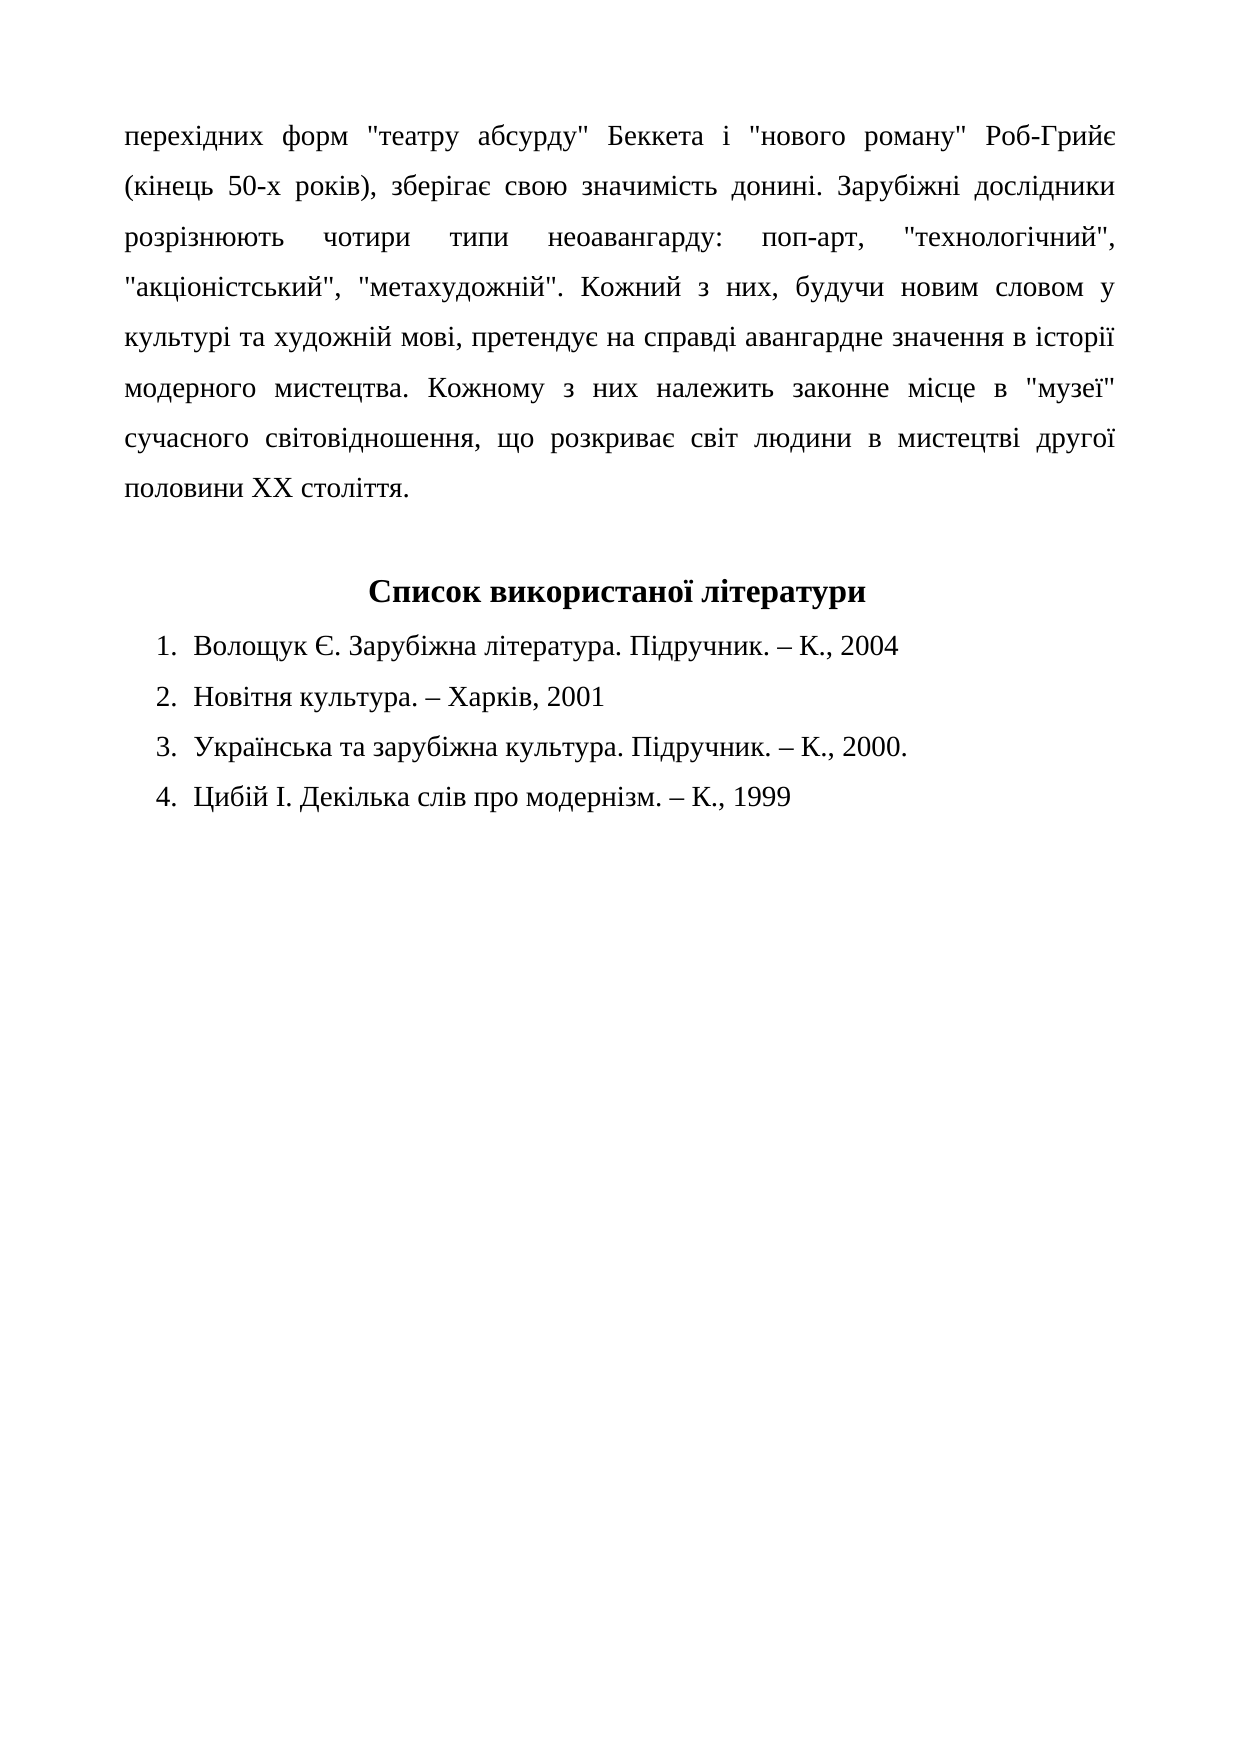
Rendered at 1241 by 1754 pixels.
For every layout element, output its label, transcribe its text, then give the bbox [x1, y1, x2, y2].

list Цибій І. Декілька слів про модернізм. – К., 1999 [156, 779, 1116, 813]
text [124, 118, 1116, 504]
list Новітня культура. – Харків, 2001 [156, 679, 1116, 712]
text Список використаної літератури [118, 571, 1116, 609]
list Волощук Є. Зарубіжна література. Підручник. – К., 2004 [156, 628, 1116, 662]
list Українська та зарубіжна культура. Підручник. – К., 2000. [156, 729, 1116, 763]
